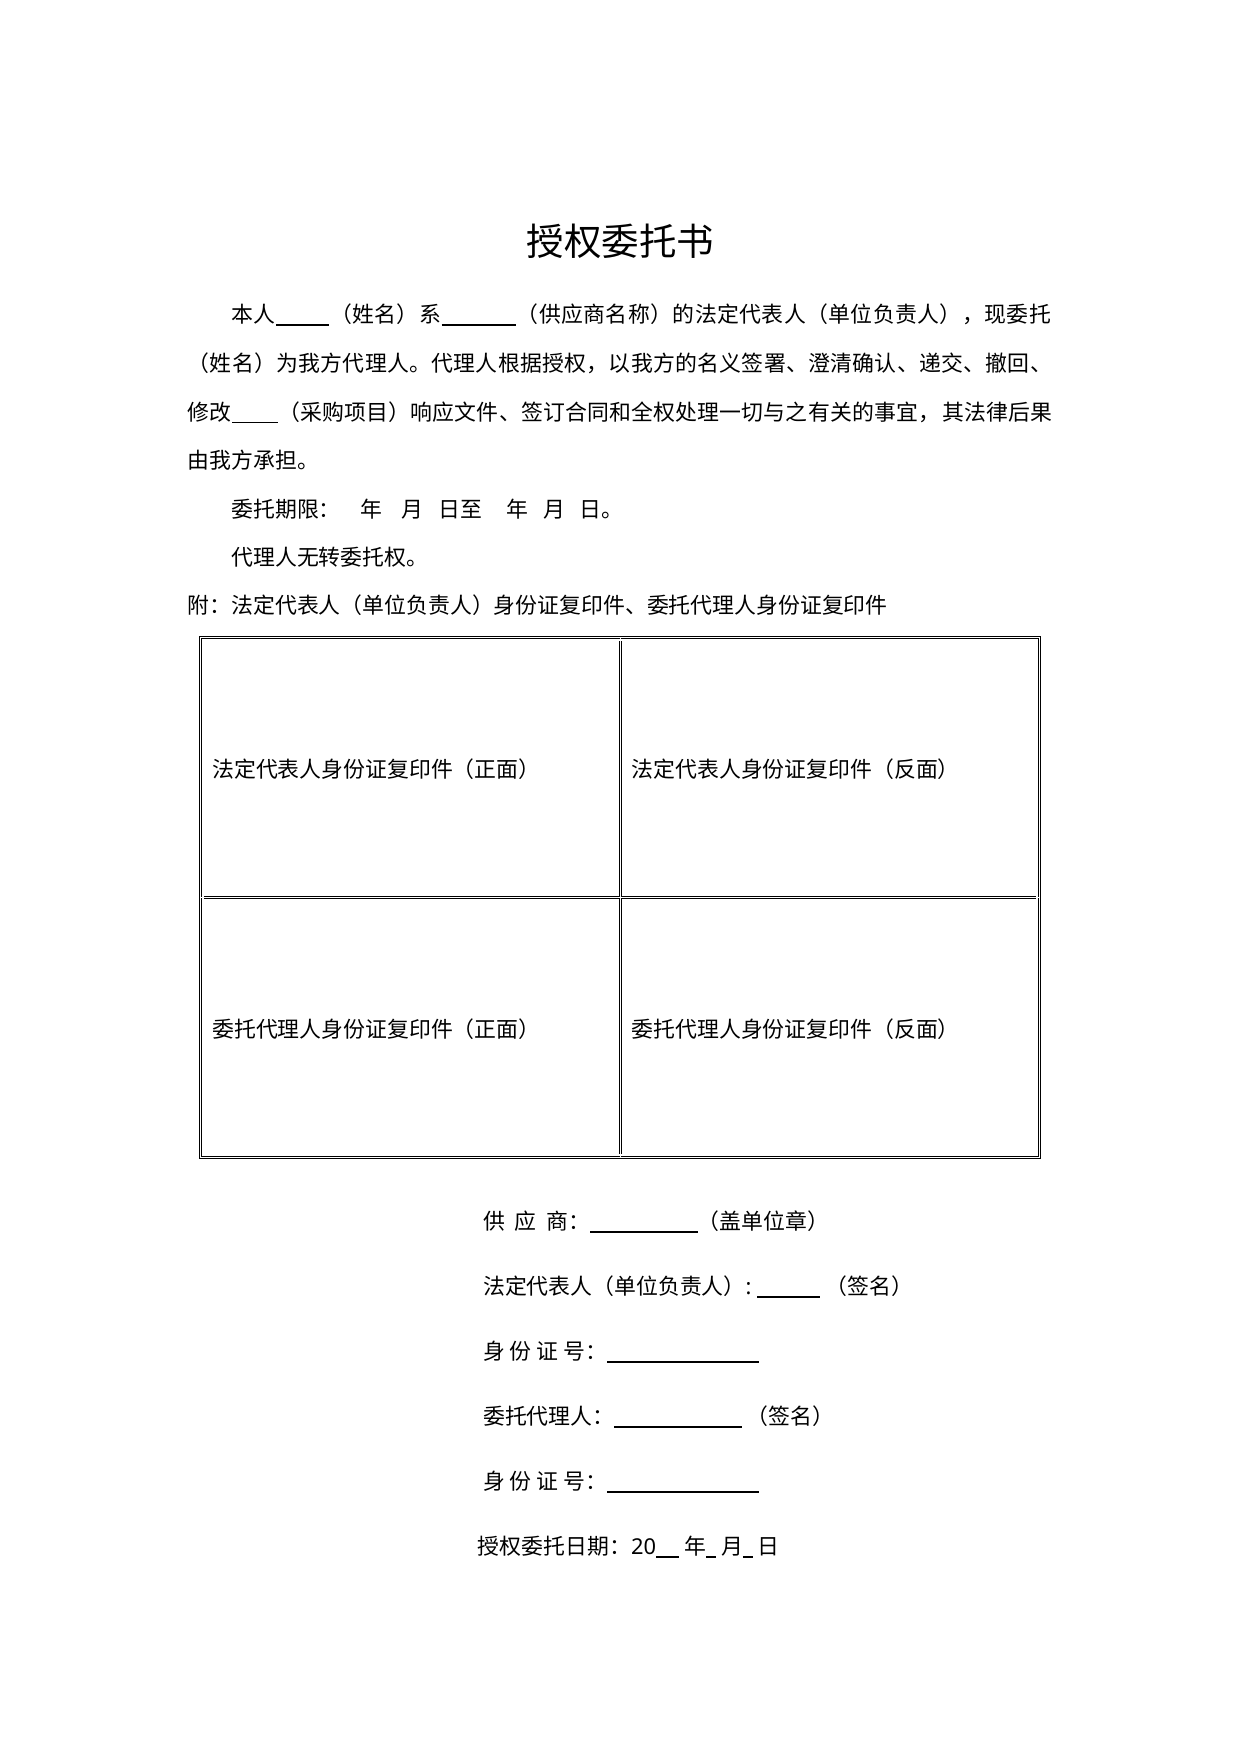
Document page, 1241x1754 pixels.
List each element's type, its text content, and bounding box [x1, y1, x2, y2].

table_cell 委托代理人身份证复印件（反面） [620, 896, 1039, 1156]
text 附：法定代表人（单位负责人）身份证复印件、委托代理人身份证复印件 [187, 588, 1053, 620]
text 授权委托书 [187, 207, 1053, 272]
text 委托期限： 年 月 日至 年 月 日。 [187, 491, 1053, 524]
text 身 份 证 号： [187, 1464, 1053, 1496]
text 委托代理人： （签名） [187, 1399, 1053, 1431]
table_header 法定代表人身份证复印件（反面） [620, 639, 1038, 896]
text 授权委托日期：20 年 月 日 [187, 1529, 1053, 1561]
text 身 份 证 号： [187, 1334, 1053, 1366]
table_cell 委托代理人身份证复印件（正面） [201, 896, 620, 1156]
text 供 应 商： （盖单位章） [187, 1204, 1053, 1236]
table_header 法定代表人身份证复印件（正面） [202, 639, 620, 896]
text 法定代表人（单位负责人）: （签名） [187, 1269, 1053, 1301]
text 代理人无转委托权。 [187, 539, 1053, 572]
text 本人 （姓名）系 （供应商名称）的法定代表人（单位负责人），现委托 （姓名）为我方代理人。代理人根据授权，以我方的名义签署、澄清确认、递交、撤回、修改 （采购项目）响应文件、签订合同和全权处理一切与之有关的事宜，其法律后果由我方承担。 [187, 297, 1053, 475]
